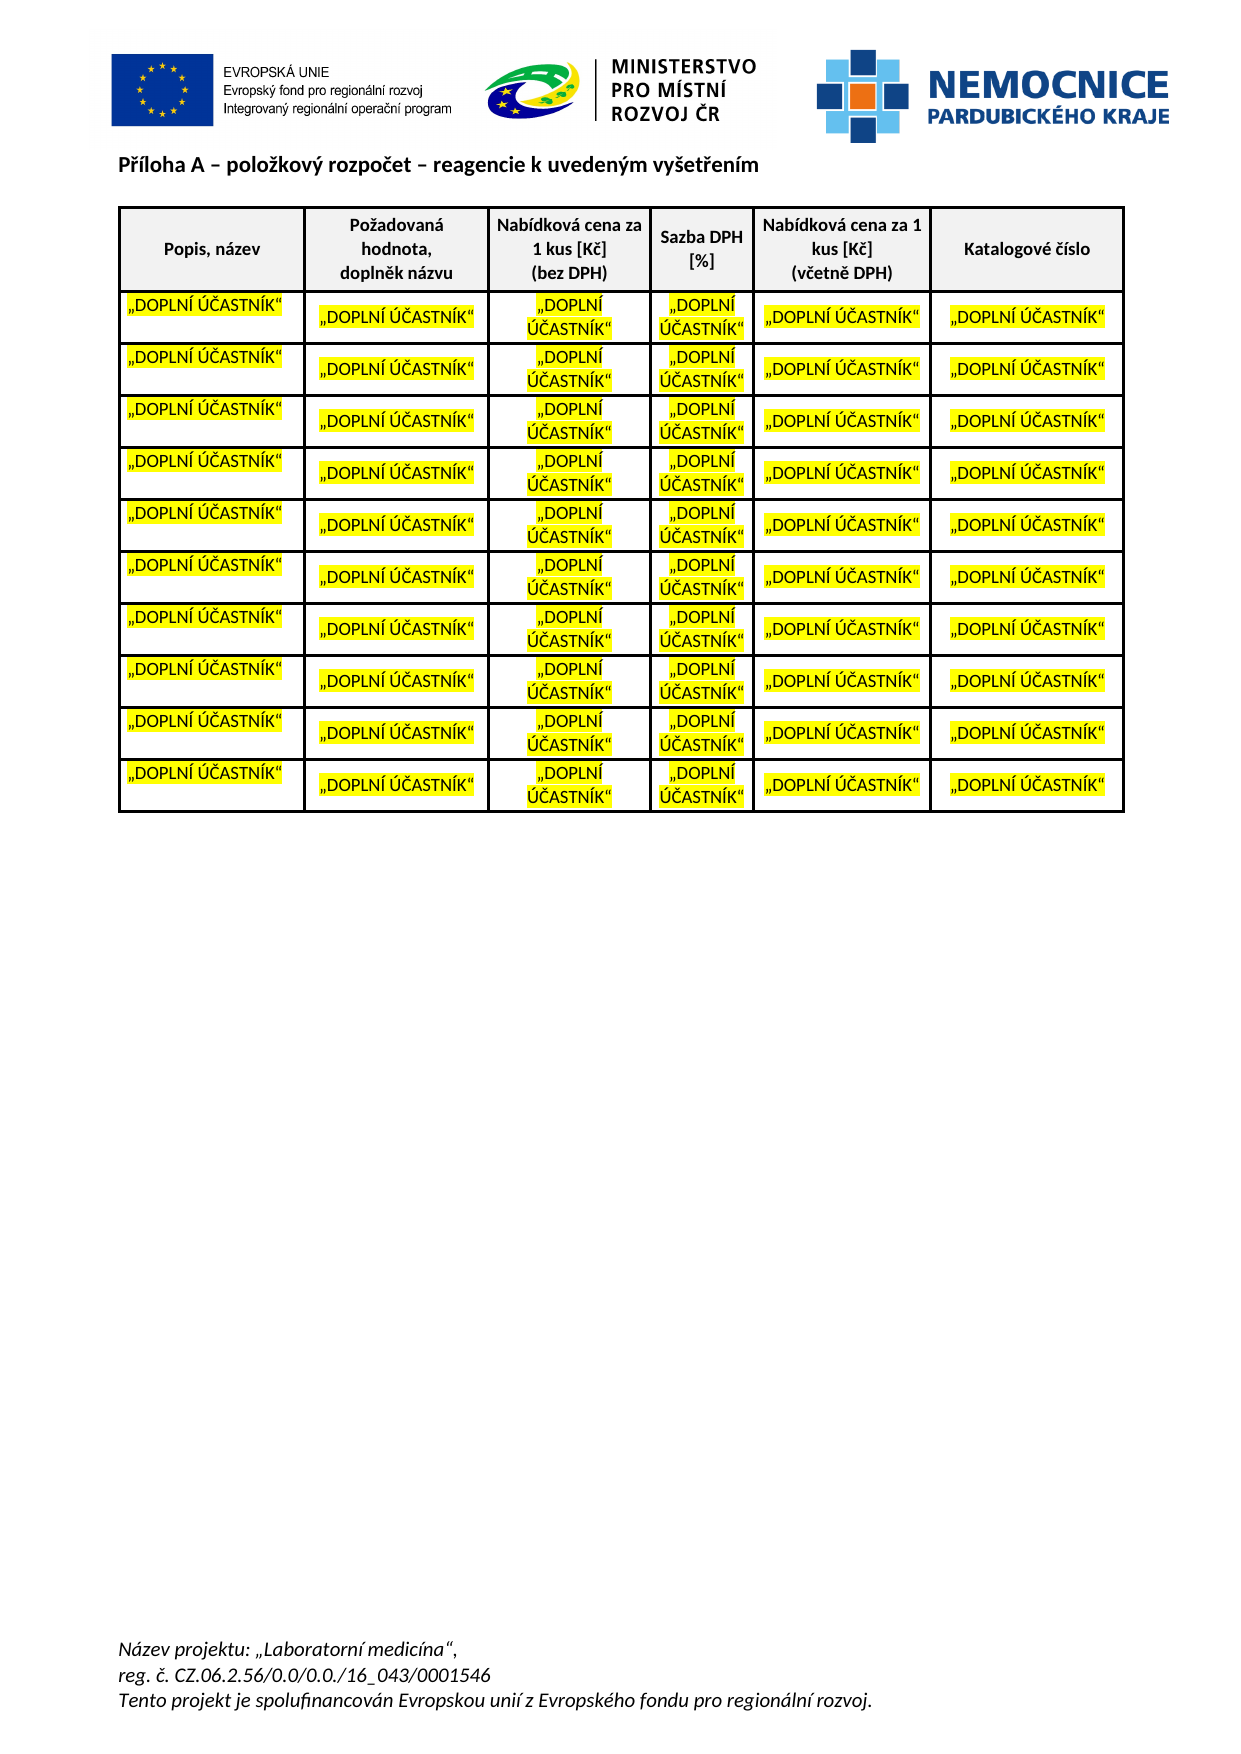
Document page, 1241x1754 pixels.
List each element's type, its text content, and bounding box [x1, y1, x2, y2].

table_cell „DOPLNÍ ÚČASTNÍK“ [306, 657, 487, 706]
table_cell „DOPLNÍ ÚČASTNÍK“ [306, 449, 487, 498]
table_header Popis, název [121, 209, 303, 290]
table_cell „DOPLNÍ ÚČASTNÍK“ [652, 449, 752, 498]
table_cell „DOPLNÍ ÚČASTNÍK“ [652, 345, 752, 394]
table_cell „DOPLNÍ ÚČASTNÍK“ [306, 709, 487, 758]
table_cell „DOPLNÍ ÚČASTNÍK“ [490, 605, 649, 654]
table_cell „DOPLNÍ ÚČASTNÍK“ [932, 761, 1122, 810]
table_cell „DOPLNÍ ÚČASTNÍK“ [652, 605, 752, 654]
table_cell „DOPLNÍ ÚČASTNÍK“ [121, 709, 303, 758]
table_header Sazba DPH [%] [652, 209, 752, 290]
table_header Nabídková cena za 1 kus [Kč] (bez DPH) [490, 209, 649, 290]
table_cell „DOPLNÍ ÚČASTNÍK“ [306, 397, 487, 446]
table_cell „DOPLNÍ ÚČASTNÍK“ [306, 761, 487, 810]
table_cell „DOPLNÍ ÚČASTNÍK“ [306, 293, 487, 342]
table_cell „DOPLNÍ ÚČASTNÍK“ [932, 449, 1122, 498]
picture [815, 48, 1169, 144]
table_cell „DOPLNÍ ÚČASTNÍK“ [652, 553, 752, 602]
table_cell „DOPLNÍ ÚČASTNÍK“ [932, 553, 1122, 602]
table_cell „DOPLNÍ ÚČASTNÍK“ [932, 501, 1122, 550]
table_header Nabídková cena za 1 kus [Kč] (včetně DPH) [755, 209, 929, 290]
table_cell „DOPLNÍ ÚČASTNÍK“ [755, 761, 929, 810]
text Příloha A – položkový rozpočet – reagencie k uvedeným vyšetřením [118, 148, 1122, 178]
picture [89, 29, 778, 150]
table_header Katalogové číslo [932, 209, 1122, 290]
table_cell „DOPLNÍ ÚČASTNÍK“ [490, 397, 649, 446]
table_cell „DOPLNÍ ÚČASTNÍK“ [755, 709, 929, 758]
table_cell „DOPLNÍ ÚČASTNÍK“ [652, 501, 752, 550]
table_cell „DOPLNÍ ÚČASTNÍK“ [755, 657, 929, 706]
table_cell „DOPLNÍ ÚČASTNÍK“ [932, 293, 1122, 342]
table_cell „DOPLNÍ ÚČASTNÍK“ [490, 709, 649, 758]
table_cell „DOPLNÍ ÚČASTNÍK“ [490, 657, 649, 706]
table_cell „DOPLNÍ ÚČASTNÍK“ [121, 449, 303, 498]
table_cell „DOPLNÍ ÚČASTNÍK“ [490, 293, 649, 342]
table_cell „DOPLNÍ ÚČASTNÍK“ [306, 345, 487, 394]
table_cell „DOPLNÍ ÚČASTNÍK“ [932, 709, 1122, 758]
table_cell „DOPLNÍ ÚČASTNÍK“ [652, 709, 752, 758]
table_cell „DOPLNÍ ÚČASTNÍK“ [755, 605, 929, 654]
table_cell „DOPLNÍ ÚČASTNÍK“ [306, 605, 487, 654]
table_cell „DOPLNÍ ÚČASTNÍK“ [490, 553, 649, 602]
table_cell „DOPLNÍ ÚČASTNÍK“ [490, 449, 649, 498]
table_cell „DOPLNÍ ÚČASTNÍK“ [932, 397, 1122, 446]
table_cell „DOPLNÍ ÚČASTNÍK“ [652, 397, 752, 446]
table_cell „DOPLNÍ ÚČASTNÍK“ [652, 657, 752, 706]
table_cell „DOPLNÍ ÚČASTNÍK“ [755, 345, 929, 394]
table_cell „DOPLNÍ ÚČASTNÍK“ [121, 657, 303, 706]
table_cell „DOPLNÍ ÚČASTNÍK“ [121, 761, 303, 810]
table_cell „DOPLNÍ ÚČASTNÍK“ [490, 345, 649, 394]
table_cell „DOPLNÍ ÚČASTNÍK“ [652, 761, 752, 810]
table_cell „DOPLNÍ ÚČASTNÍK“ [121, 345, 303, 394]
table_cell „DOPLNÍ ÚČASTNÍK“ [121, 501, 303, 550]
table_cell „DOPLNÍ ÚČASTNÍK“ [652, 293, 752, 342]
table_cell „DOPLNÍ ÚČASTNÍK“ [490, 501, 649, 550]
table_cell „DOPLNÍ ÚČASTNÍK“ [755, 553, 929, 602]
table_cell „DOPLNÍ ÚČASTNÍK“ [755, 397, 929, 446]
table_cell „DOPLNÍ ÚČASTNÍK“ [306, 553, 487, 602]
table_cell „DOPLNÍ ÚČASTNÍK“ [932, 657, 1122, 706]
table_cell „DOPLNÍ ÚČASTNÍK“ [306, 501, 487, 550]
table_cell „DOPLNÍ ÚČASTNÍK“ [121, 553, 303, 602]
table_cell „DOPLNÍ ÚČASTNÍK“ [490, 761, 649, 810]
table_cell „DOPLNÍ ÚČASTNÍK“ [121, 293, 303, 342]
table_header Požadovaná hodnota, doplněk názvu [306, 209, 487, 290]
table_cell „DOPLNÍ ÚČASTNÍK“ [932, 605, 1122, 654]
table_cell „DOPLNÍ ÚČASTNÍK“ [755, 449, 929, 498]
table_cell „DOPLNÍ ÚČASTNÍK“ [121, 605, 303, 654]
table_cell „DOPLNÍ ÚČASTNÍK“ [932, 345, 1122, 394]
table_cell „DOPLNÍ ÚČASTNÍK“ [121, 397, 303, 446]
table_cell „DOPLNÍ ÚČASTNÍK“ [755, 293, 929, 342]
table_cell „DOPLNÍ ÚČASTNÍK“ [755, 501, 929, 550]
